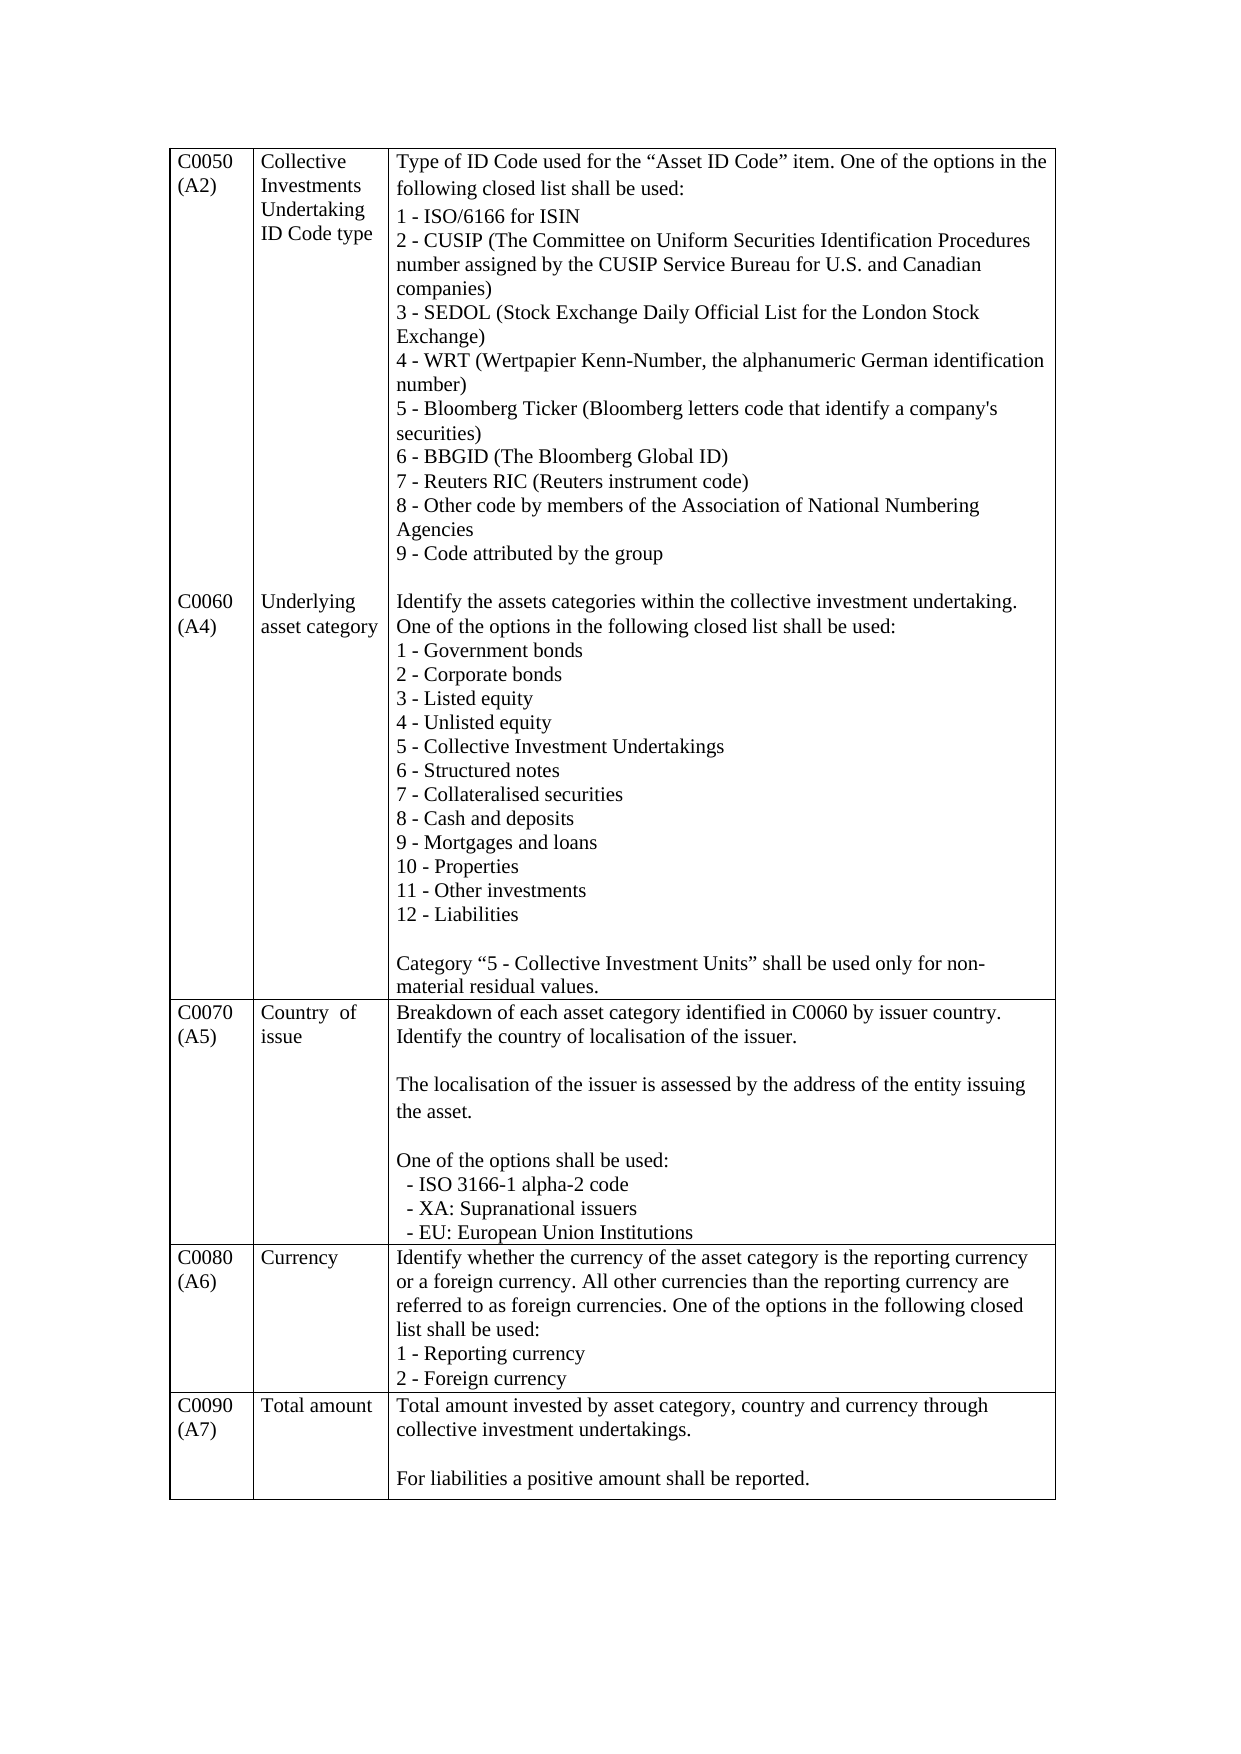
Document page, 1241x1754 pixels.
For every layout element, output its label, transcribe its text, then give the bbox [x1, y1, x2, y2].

table_cell Collective Investments Undertaking ID Code type [254, 149, 388, 589]
table_cell Total amount invested by asset category, country and currency through collective investment undertakings. For liabilities a positive amount shall be reported. [389, 1393, 1055, 1498]
table_cell Currency [254, 1245, 388, 1392]
table_cell C0090 (A7) [171, 1393, 253, 1498]
table_cell Total amount [254, 1393, 388, 1498]
table_cell Underlying asset category [254, 590, 388, 998]
table_cell C0050 (A2) [171, 149, 253, 589]
table_cell Identify the assets categories within the collective investment undertaking. One of the options in the following closed list shall be used: 1 - Government bonds 2 - Corporate bonds 3 - Listed equity 4 - Unlisted equity 5 - Collective Investment Undertakings 6 - Structured notes 7 - Collateralised securities 8 - Cash and deposits 9 - Mortgages and loans 10 - Properties 11 - Other investments 12 - Liabilities Category “5 - Collective Investment Units” shall be used only for non-material residual values. [389, 590, 1055, 998]
table_cell C0080 (A6) [171, 1245, 253, 1392]
table_cell Breakdown of each asset category identified in C0060 by issuer country. Identify the country of localisation of the issuer. The localisation of the issuer is assessed by the address of the entity issuing the asset. One of the options shall be used: - ISO 3166-1 alpha-2 code - XA: Supranational issuers - EU: European Union Institutions [389, 1000, 1055, 1244]
table_cell C0070 (A5) [171, 1000, 253, 1244]
table_cell Type of ID Code used for the “Asset ID Code” item. One of the options in the following closed list shall be used: 1 - ISO/6166 for ISIN 2 - CUSIP (The Committee on Uniform Securities Identification Procedures number assigned by the CUSIP Service Bureau for U.S. and Canadian companies) 3 - SEDOL (Stock Exchange Daily Official List for the London Stock Exchange) 4 - WRT (Wertpapier Kenn-Number, the alphanumeric German identification number) 5 - Bloomberg Ticker (Bloomberg letters code that identify a company's securities) 6 - BBGID (The Bloomberg Global ID) 7 - Reuters RIC (Reuters instrument code) 8 - Other code by members of the Association of National Numbering Agencies 9 - Code attributed by the group [389, 149, 1055, 589]
table_cell Country of issue [254, 1000, 388, 1244]
table_cell Identify whether the currency of the asset category is the reporting currency or a foreign currency. All other currencies than the reporting currency are referred to as foreign currencies. One of the options in the following closed list shall be used: 1 - Reporting currency 2 - Foreign currency [389, 1245, 1055, 1392]
table_cell C0060 (A4) [171, 590, 253, 998]
